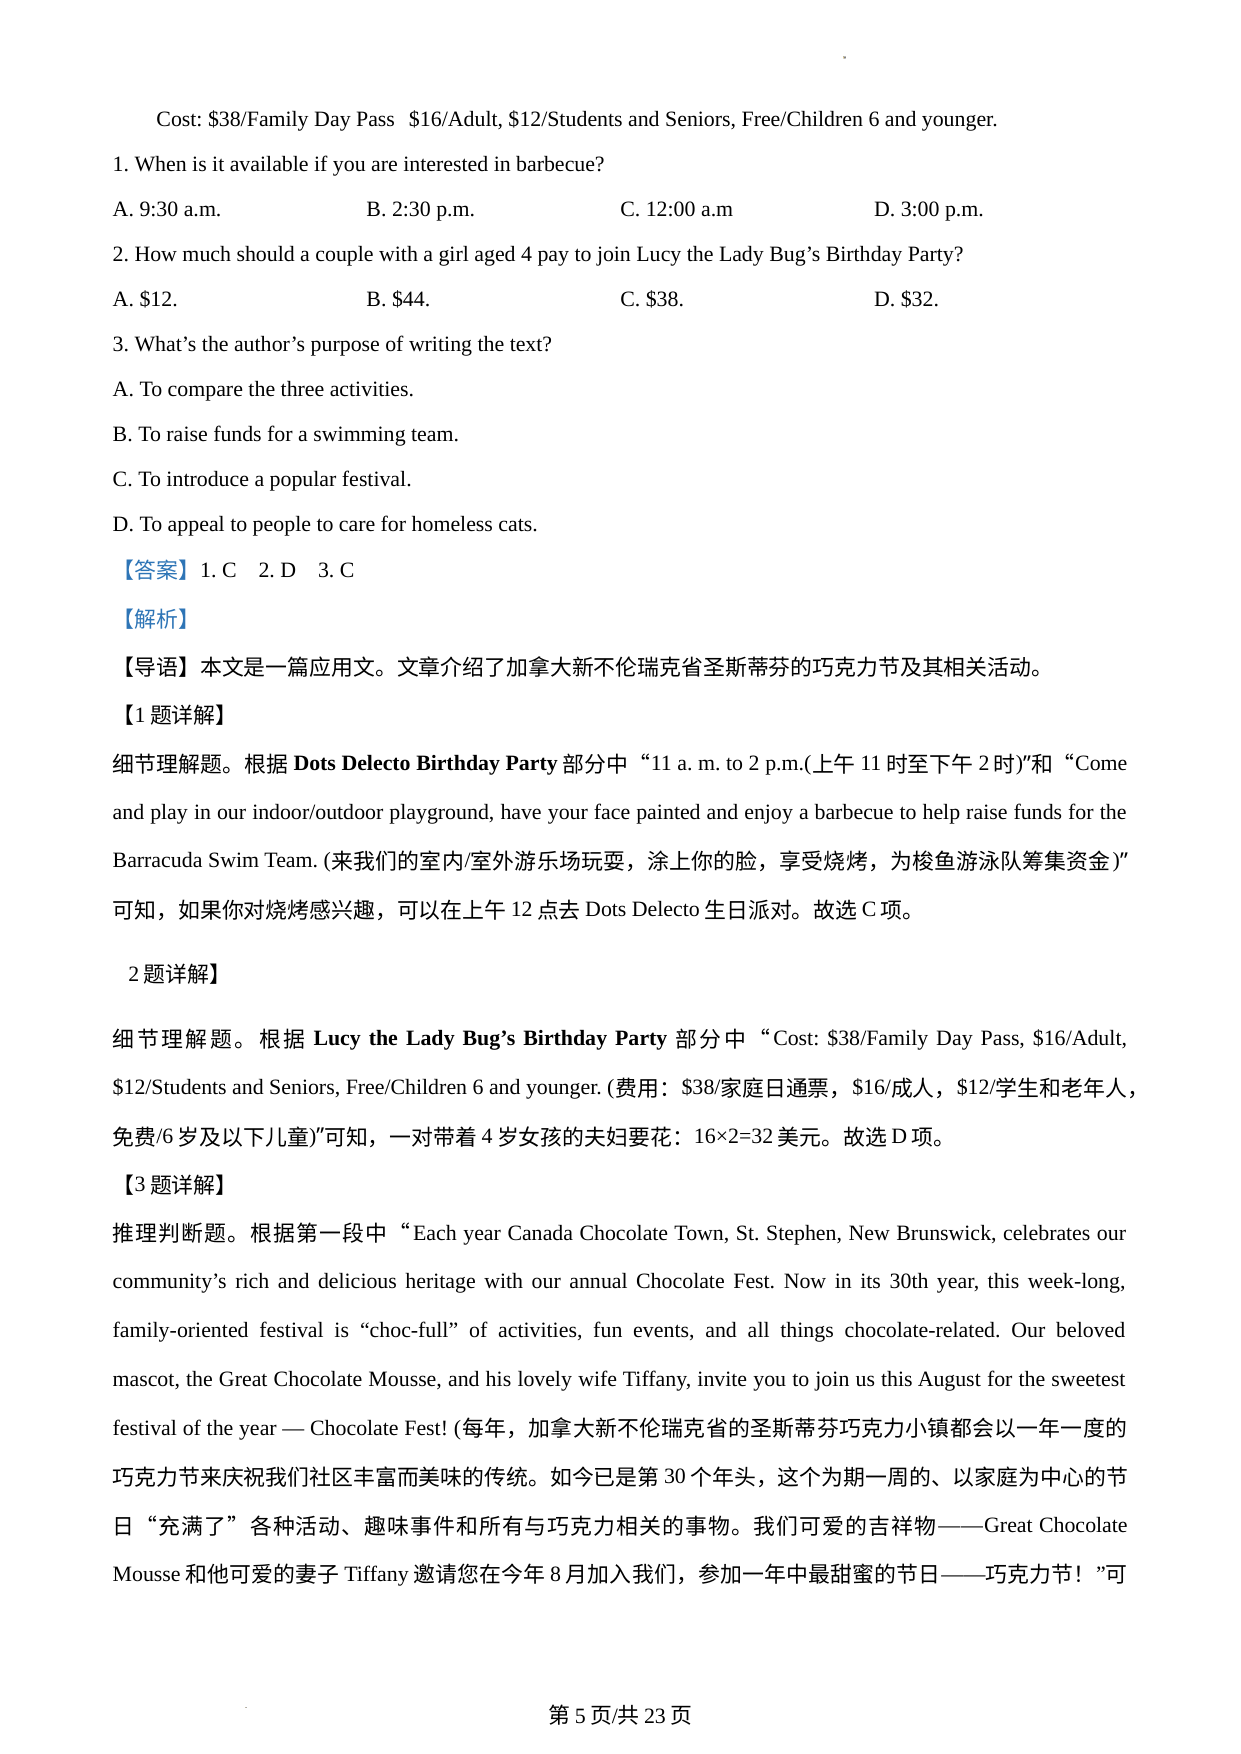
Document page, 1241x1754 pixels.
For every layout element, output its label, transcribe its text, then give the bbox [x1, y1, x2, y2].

text 细节理解题。根据Lucy the Lady Bug’s Birthday Party部分中“Cost: $38/Family Day Pass, $16/Adult, $12/Students and Seniors, Free/Children 6 and younger. (费用：$38/家庭日通票，$16/成人，$12/学生和老年人，免费/6岁及以下儿童)”可知，一对带着4岁女孩的夫妇要花：16×2=32美元。故选D项。 [112, 1022, 1128, 1152]
text 【1题详解】 [112, 698, 1128, 730]
text 【3题详解】 [112, 1167, 1128, 1200]
text Cost: $38/Family Day Pass $16/Adult, $12/Students and Seniors, Free/Children 6 and younger. [112, 102, 1128, 134]
text 1. When is it available if you are interested in barbecue? [112, 147, 1128, 179]
text A. $12. B. $44. C. $38. D. $32. [112, 282, 1128, 315]
text A. 9:30 a.m. B. 2:30 p.m. C. 12:00 a.m D. 3:00 p.m. [112, 192, 1128, 224]
text C. To introduce a popular festival. [112, 463, 1128, 495]
text 3. What’s the author’s purpose of writing the text? [112, 327, 1128, 360]
text 【导语】本文是一篇应用文。文章介绍了加拿大新不伦瑞克省圣斯蒂芬的巧克力节及其相关活动。 [112, 649, 1128, 682]
text 2. How much should a couple with a girl aged 4 pay to join Lucy the Lady Bug’s Birthday Party? [112, 237, 1128, 270]
text D. To appeal to people to care for homeless cats. [112, 508, 1128, 540]
text B. To raise funds for a swimming team. [112, 418, 1128, 450]
text 【答案】1. C 2. D 3. C [112, 553, 1128, 585]
text 【解析】 [112, 601, 1128, 634]
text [112, 1216, 1128, 1589]
text 2题详解】 [112, 941, 1128, 1006]
text 细节理解题。根据Dots Delecto Birthday Party部分中“11 a. m. to 2 p.m.(上午11时至下午2时)”和“Come and play in our indoor/outdoor playground, have your face painted and enjoy a barbecue to help raise funds for the Barracuda Swim Team. (来我们的室内/室外游乐场玩耍，涂上你的脸，享受烧烤，为梭鱼游泳队筹集资金)”可知，如果你对烧烤感兴趣，可以在上午12点去Dots Delecto生日派对。故选C项。 [112, 746, 1128, 925]
text A. To compare the three activities. [112, 372, 1128, 405]
